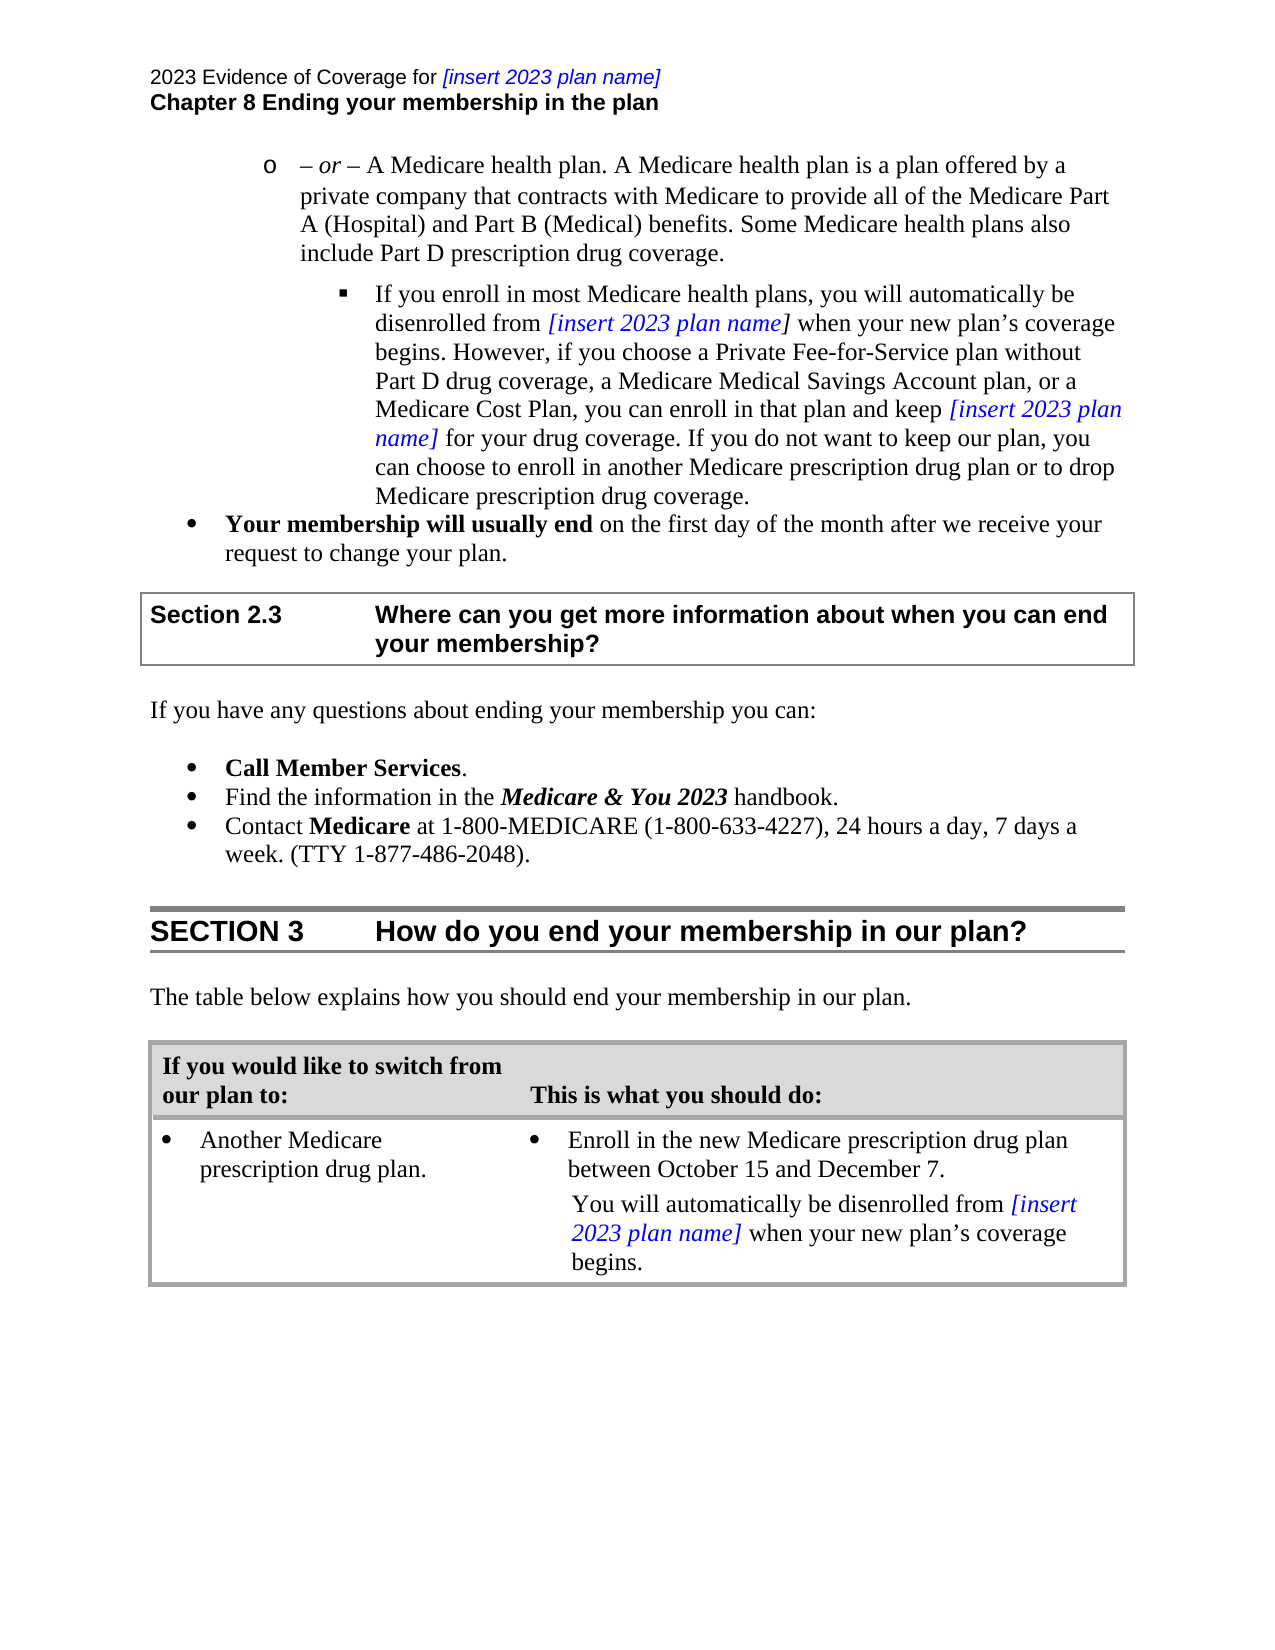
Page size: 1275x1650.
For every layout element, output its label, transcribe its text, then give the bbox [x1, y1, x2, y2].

list Find the information in the Medicare & You 2023 handbook. [187, 1033, 1125, 1062]
subtitle Section 2.3 Where can you get more information about when you can end your membership? [142, 833, 1133, 903]
text The table below explains how you should end your membership in our plan. [150, 1246, 1125, 1274]
list – or – A Medicare health plan. A Medicare health plan is a plan offered by a private company that contracts with Medicare to provide all of the Medicare Part A (Hospital) and Part B (Medical) benefits. Some Medicare health plans also include Part D prescription drug coverage. [262, 376, 1125, 493]
list If you receive “Extra Help” from Medicare to pay for your prescription drugs: If you switch to Original Medicare and do not enroll in a separate Medicare prescription drug plan, Medicare may enroll you in a drug plan, unless you have opted out of automatic enrollment. [337, 249, 1125, 364]
list Contact Medicare at 1-800-MEDICARE (1-800-633-4227), 24 hours a day, 7 days a week. (TTY 1-877-486-2048). [187, 1074, 1125, 1132]
subtitle SECTION 3 How do you end your membership in our plan? [150, 1176, 1125, 1213]
list Note: If you disenroll from Medicare prescription drug coverage and go without creditable prescription drug coverage for 63 days or more in a row, you may have to pay a Part D late enrollment penalty if you join a Medicare drug plan later. [300, 150, 1125, 236]
list Your membership will usually end on the first day of the month after we receive your request to change your plan. [187, 748, 1125, 806]
list If you enroll in most Medicare health plans, you will automatically be disenrolled from [insert 2023 plan name] when your new plan’s coverage begins. However, if you choose a Private Fee-for-Service plan without Part D drug coverage, a Medicare Medical Savings Account plan, or a Medicare Cost Plan, you can enroll in that plan and keep [insert 2023 plan name] for your drug coverage. If you do not want to keep our plan, you can choose to enroll in another Medicare prescription drug plan or to drop Medicare prescription drug coverage. [337, 506, 1125, 736]
list Call Member Services. [187, 992, 1125, 1021]
text If you have any questions about ending your membership you can: [150, 934, 1125, 963]
